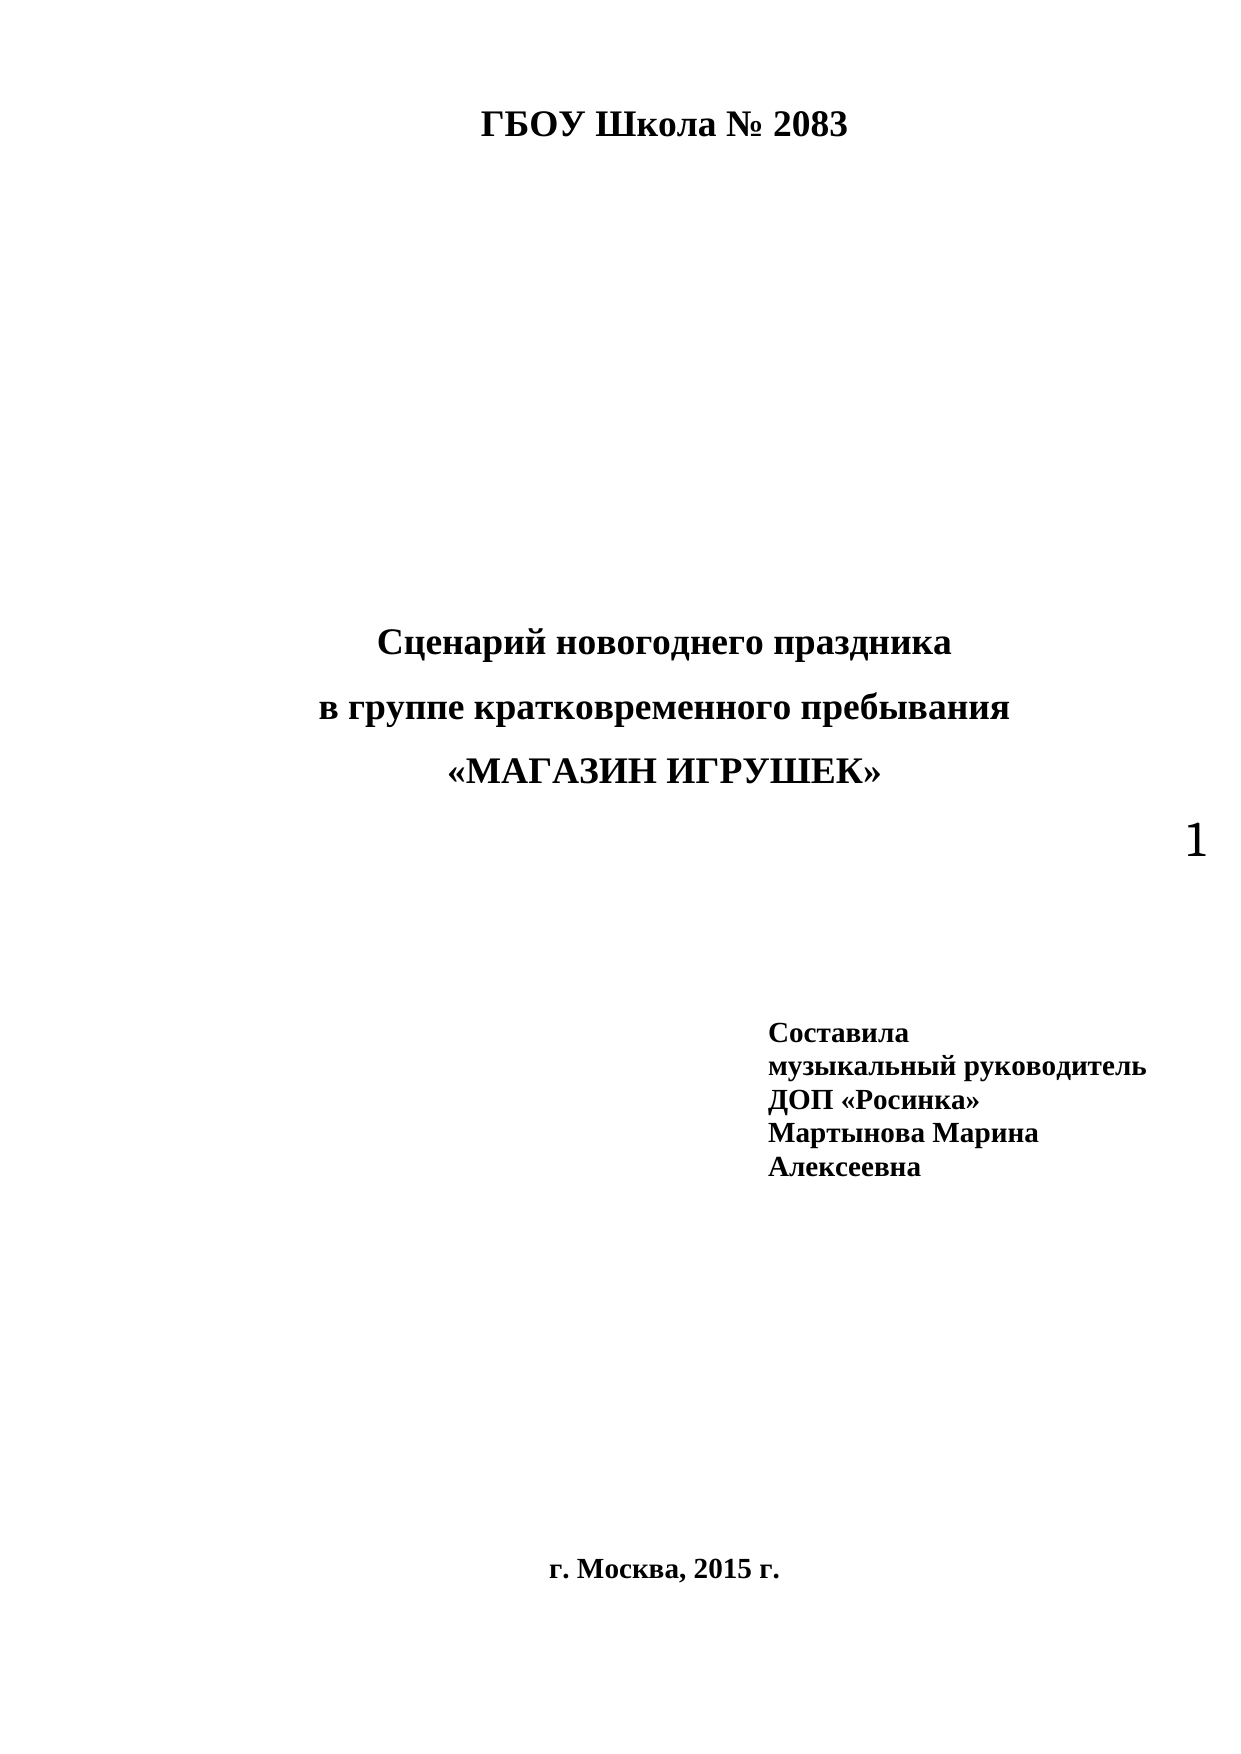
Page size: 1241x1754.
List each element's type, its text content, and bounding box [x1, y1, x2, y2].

text музыкальный руководитель [768, 1048, 1152, 1082]
text Сценарий новогоднего праздника [177, 619, 1152, 662]
text в группе кратковременного пребывания [177, 684, 1152, 727]
text ДОП «Росинка» [768, 1082, 1152, 1115]
text г. Москва, 2015 г. [177, 1551, 1152, 1585]
text ГБОУ Школа № 2083 [177, 102, 1152, 145]
text «МАГАЗИН ИГРУШЕК» [177, 749, 1152, 792]
text Составила [768, 1015, 1152, 1048]
text Мартынова Марина Алексеевна [768, 1115, 1152, 1182]
